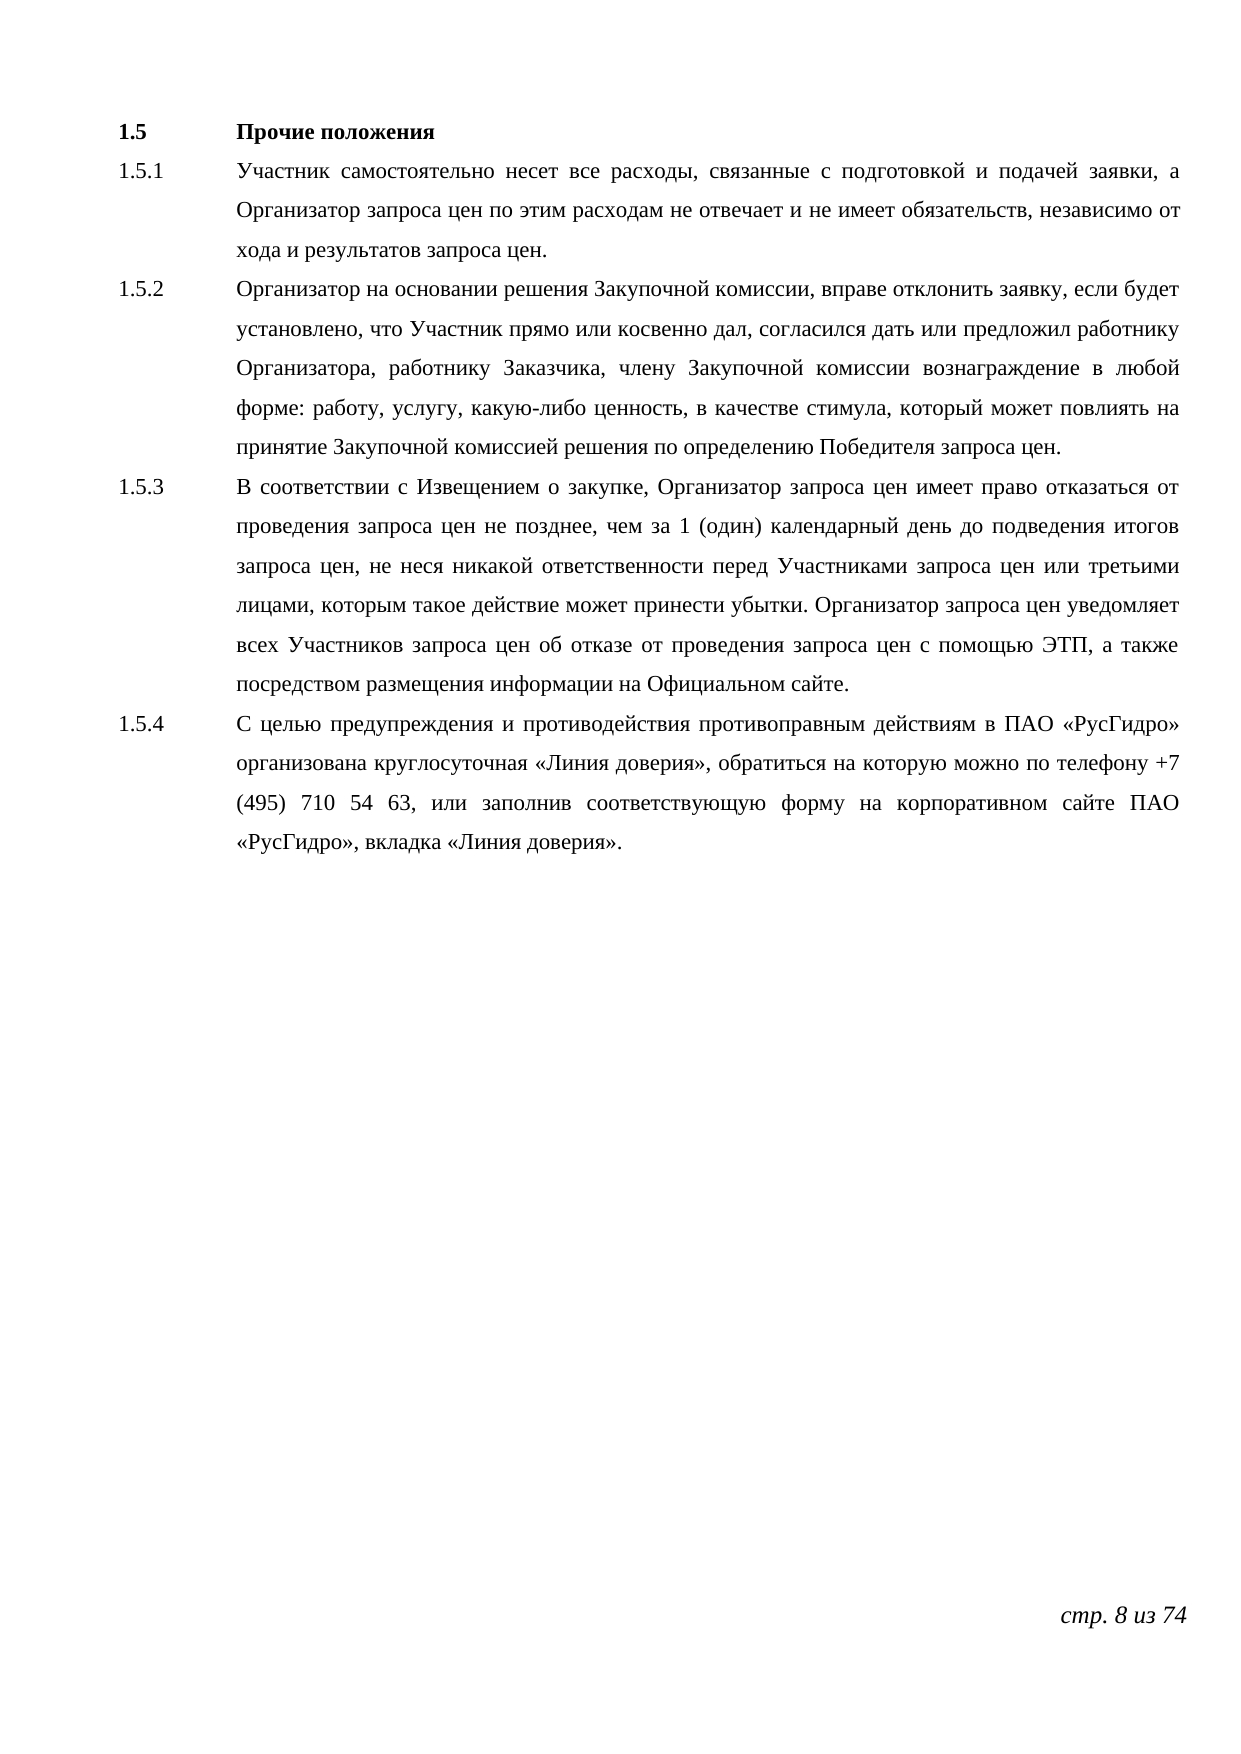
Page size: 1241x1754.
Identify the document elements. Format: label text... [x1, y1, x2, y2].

text Участник самостоятельно несет все расходы, связанные с подготовкой и подачей заявки, а Организатор запроса цен по этим расходам не отвечает и не имеет обязательств, независимо от хода и результатов запроса цен. [118, 157, 1181, 262]
text В соответствии с Извещением о закупке, Организатор запроса цен имеет право отказаться от проведения запроса цен не позднее, чем за 1 (один) календарный день до подведения итогов запроса цен, не неся никакой ответственности перед Участниками запроса цен или третьими лицами, которым такое действие может принести убытки. Организатор запроса цен уведомляет всех Участников запроса цен об отказе от проведения запроса цен с помощью ЭТП, а также посредством размещения информации на Официальном сайте. [118, 473, 1181, 697]
text С целью предупреждения и противодействия противоправным действиям в ПАО «РусГидро» организована круглосуточная «Линия доверия», обратиться на которую можно по телефону +7 (495) 710 54 63, или заполнив соответствующую форму на корпоративном сайте ПАО «РусГидро», вкладка «Линия доверия». [118, 710, 1181, 854]
subtitle Прочие положения [118, 118, 1181, 144]
text Организатор на основании решения Закупочной комиссии, вправе отклонить заявку, если будет установлено, что Участник прямо или косвенно дал, согласился дать или предложил работнику Организатора, работнику Заказчика, члену Закупочной комиссии вознаграждение в любой форме: работу, услугу, какую-либо ценность, в качестве стимула, который может повлиять на принятие Закупочной комиссией решения по определению Победителя запроса цен. [118, 275, 1181, 460]
